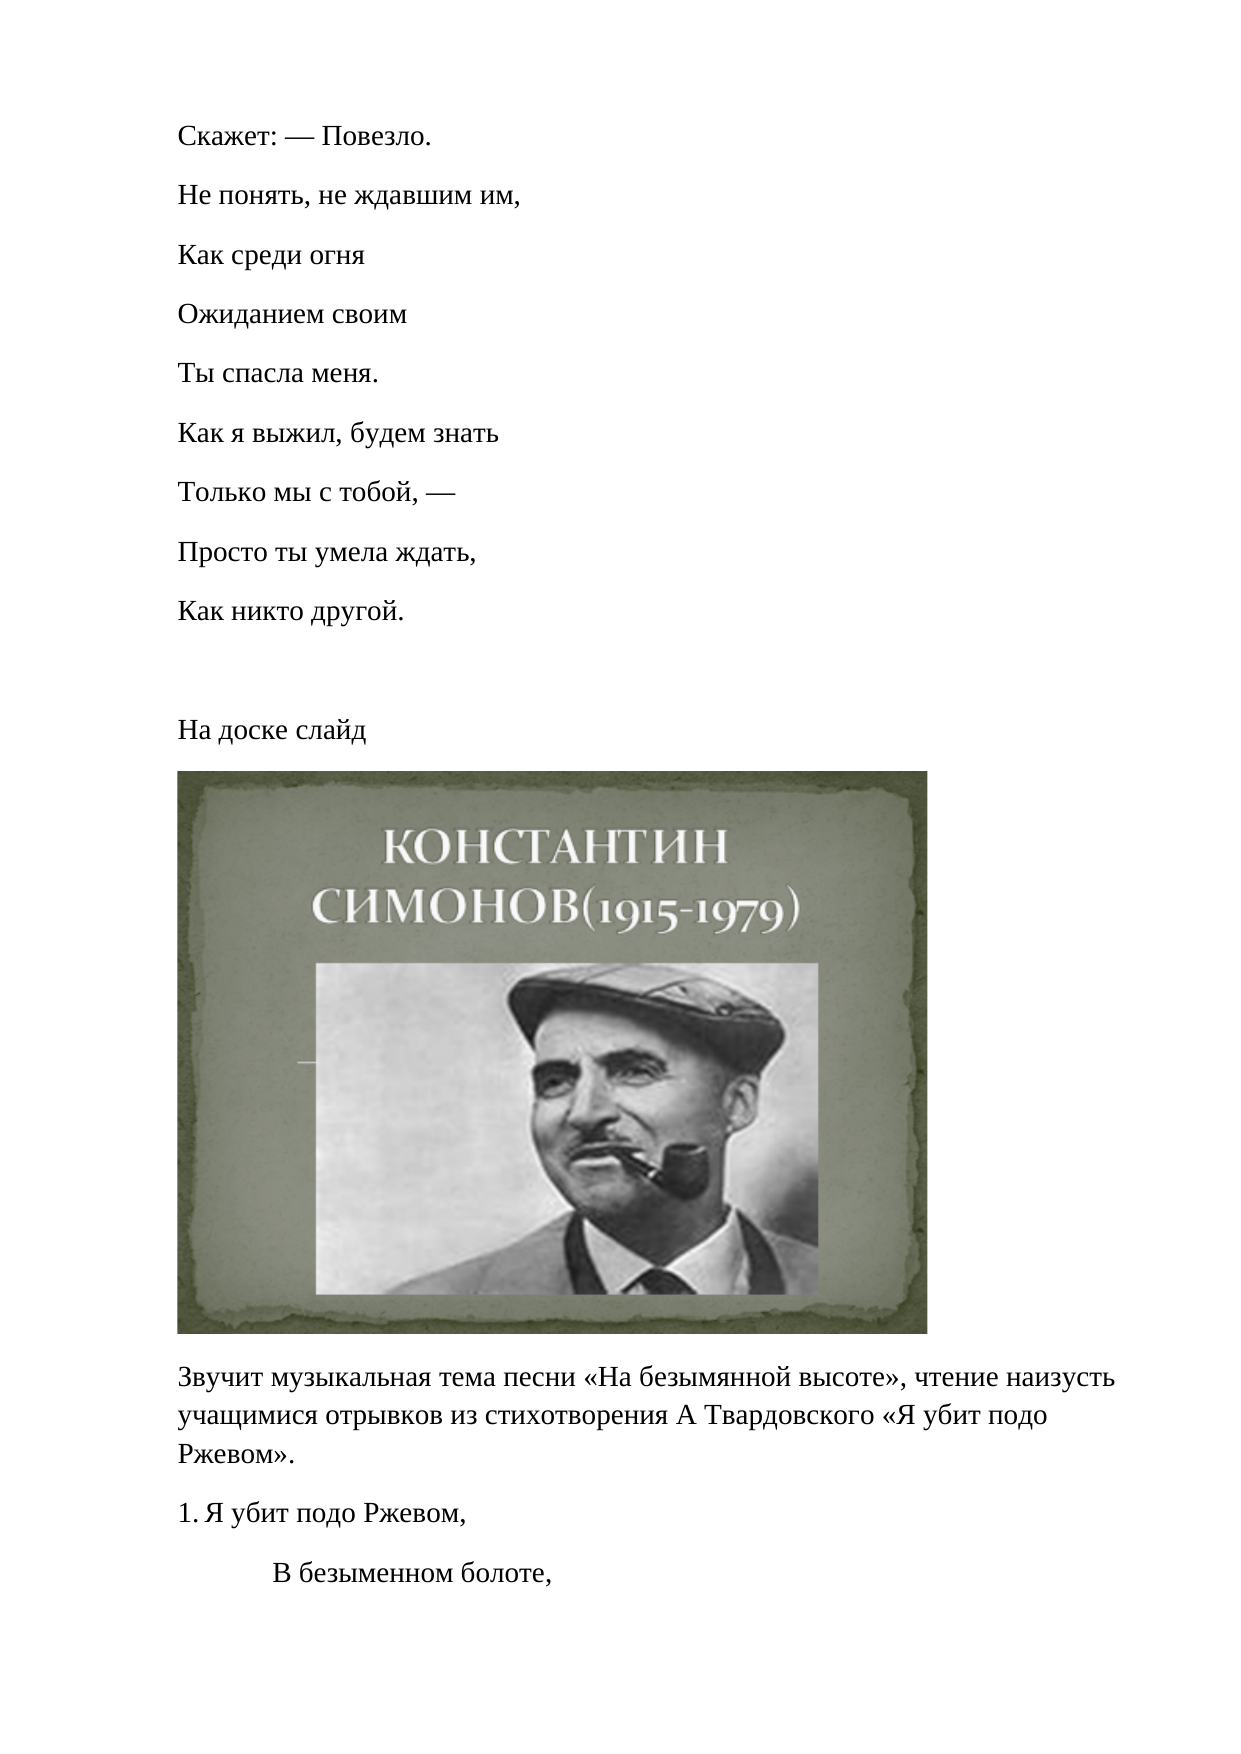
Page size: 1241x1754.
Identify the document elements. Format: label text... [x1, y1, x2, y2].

text Только мы с тобой, — [177, 474, 1152, 508]
text Ты спасла меня. [177, 356, 1152, 389]
text Как среди огня [177, 237, 1152, 270]
text На доске слайд [177, 712, 1152, 745]
text Просто ты умела ждать, [177, 534, 1152, 567]
text Скажет: — Повезло. [177, 118, 1152, 152]
text Не понять, не ждавшим им, [177, 177, 1152, 211]
text Как я выжил, будем знать [177, 415, 1152, 448]
text Звучит музыкальная тема песни «На безымянной высоте», чтение наизусть учащимися отрывков из стихотворения А Твардовского «Я убит подо Ржевом». [177, 1359, 1152, 1469]
text В безыменном болоте, [177, 1555, 1152, 1588]
text Как никто другой. [177, 593, 1152, 627]
picture [177, 771, 928, 1334]
text 1. Я убит подо Ржевом, [177, 1495, 1152, 1529]
text Ожиданием своим [177, 296, 1152, 330]
